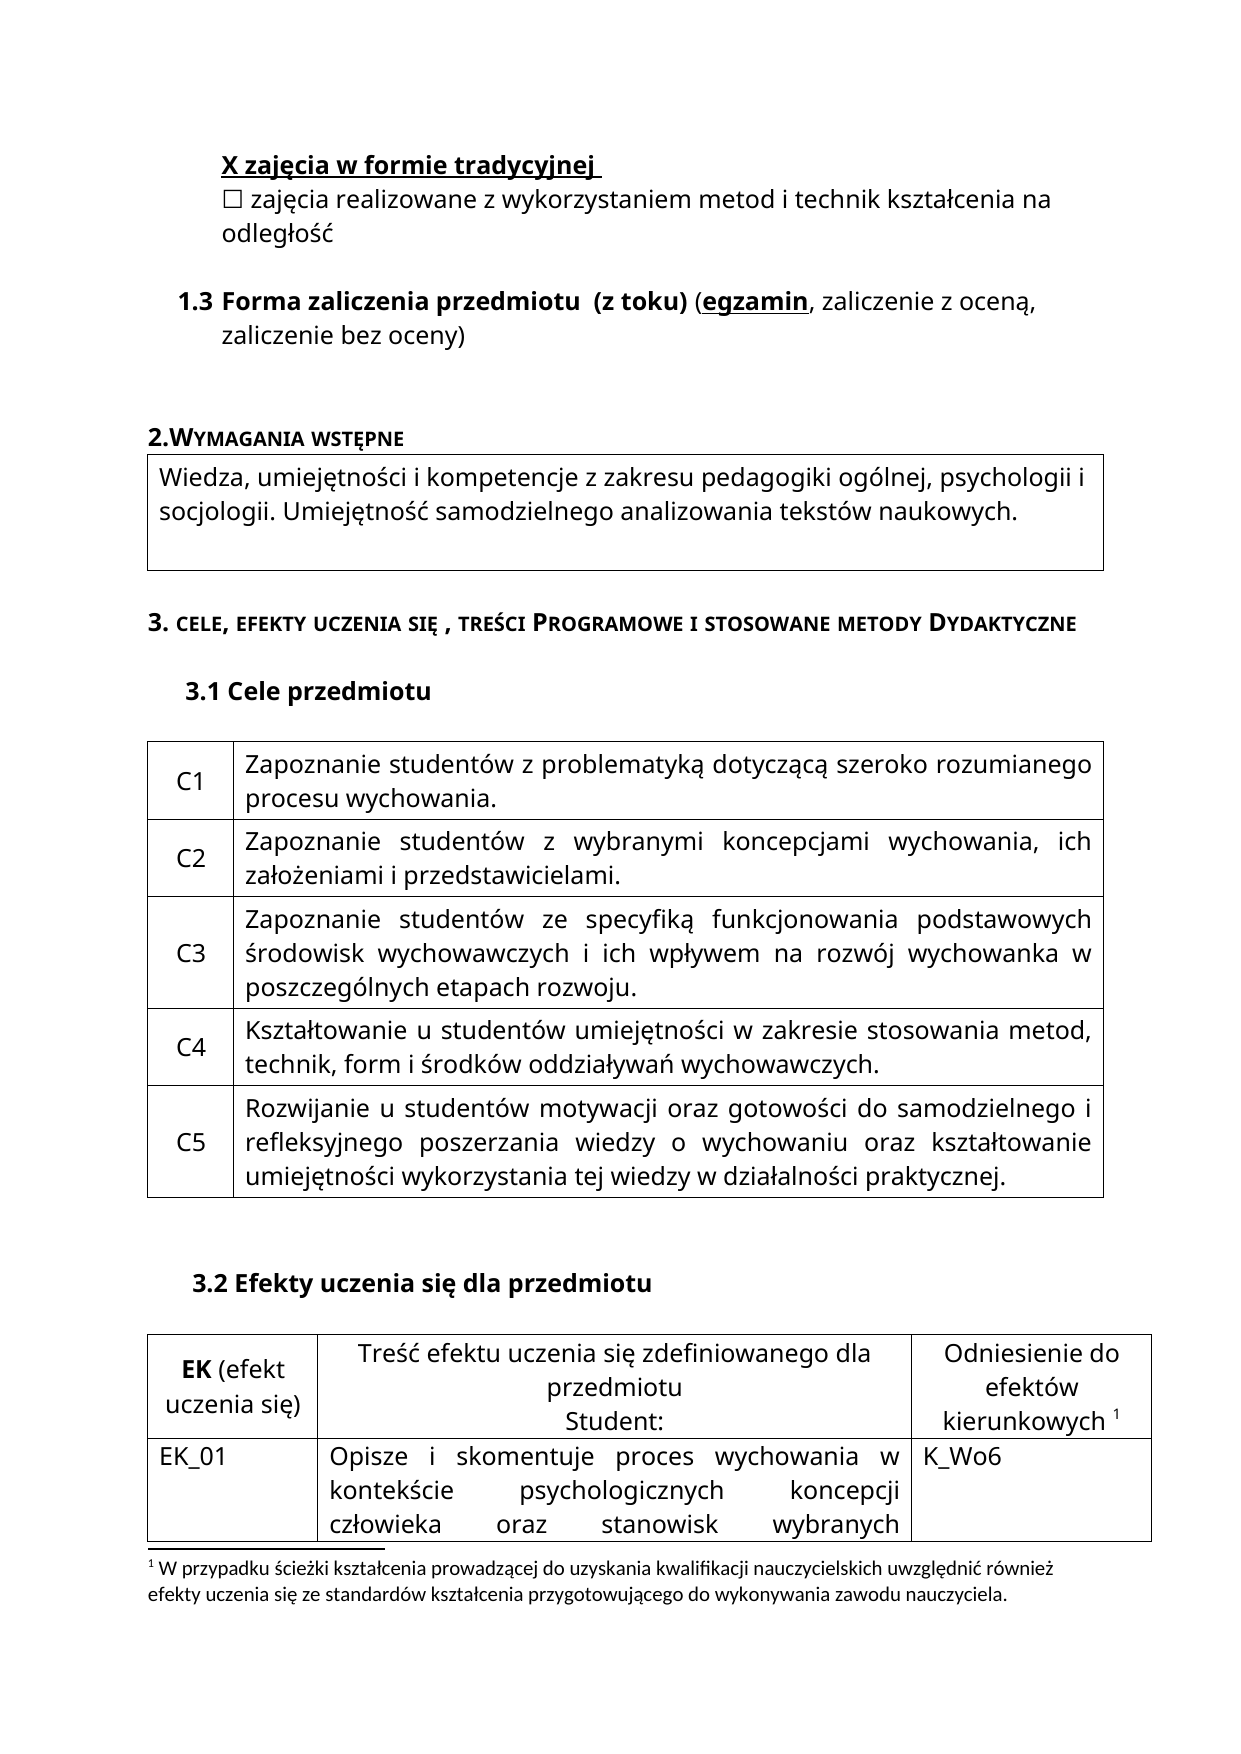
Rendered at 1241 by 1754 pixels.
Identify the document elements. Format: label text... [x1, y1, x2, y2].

table_cell Kształtowanie u studentów umiejętności w zakresie stosowania metod, technik, form i środków oddziaływań wychowawczych. [234, 1009, 1103, 1085]
table_header EK (efekt uczenia się) [148, 1335, 317, 1437]
text 3. cele, efekty uczenia się , treści Programowe i stosowane metody Dydaktyczne [148, 605, 1093, 639]
table_header Treść efektu uczenia się zdefiniowanego dla przedmiotu Student: [318, 1335, 911, 1437]
table_cell C4 [148, 1009, 233, 1085]
table_cell C5 [148, 1086, 233, 1197]
table_cell EK_01 [148, 1439, 317, 1541]
table_header Zapoznanie studentów z problematyką dotyczącą szeroko rozumianego procesu wychowania. [234, 742, 1103, 819]
text 1.3 Forma zaliczenia przedmiotu (z toku) (egzamin, zaliczenie z oceną, zaliczenie bez oceny) [177, 284, 1093, 352]
text ☐ zajęcia realizowane z wykorzystaniem metod i technik kształcenia na odległość [221, 182, 1093, 250]
table_cell Zapoznanie studentów ze specyfiką funkcjonowania podstawowych środowisk wychowawczych i ich wpływem na rozwój wychowanka w poszczególnych etapach rozwoju. [234, 897, 1103, 1008]
table_cell Zapoznanie studentów z wybranymi koncepcjami wychowania, ich założeniami i przedstawicielami. [234, 820, 1103, 896]
text 3.1 Cele przedmiotu [185, 673, 1093, 707]
table_header Wiedza, umiejętności i kompetencje z zakresu pedagogiki ogólnej, psychologii i socjologii. Umiejętność samodzielnego analizowania tekstów naukowych. [148, 455, 1103, 570]
text 2.Wymagania wstępne [148, 420, 1093, 454]
table_header C1 [148, 742, 233, 819]
text 3.2 Efekty uczenia się dla przedmiotu [192, 1266, 1093, 1300]
table_cell C2 [148, 820, 233, 896]
table_cell Rozwijanie u studentów motywacji oraz gotowości do samodzielnego i refleksyjnego poszerzania wiedzy o wychowaniu oraz kształtowanie umiejętności wykorzystania tej wiedzy w działalności praktycznej. [234, 1086, 1103, 1197]
table_header Odniesienie do efektów kierunkowych [912, 1335, 1151, 1437]
table_cell K_Wo6 [912, 1439, 1151, 1541]
text X zajęcia w formie tradycyjnej [221, 148, 1093, 182]
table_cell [318, 1439, 911, 1541]
table_cell C3 [148, 897, 233, 1008]
